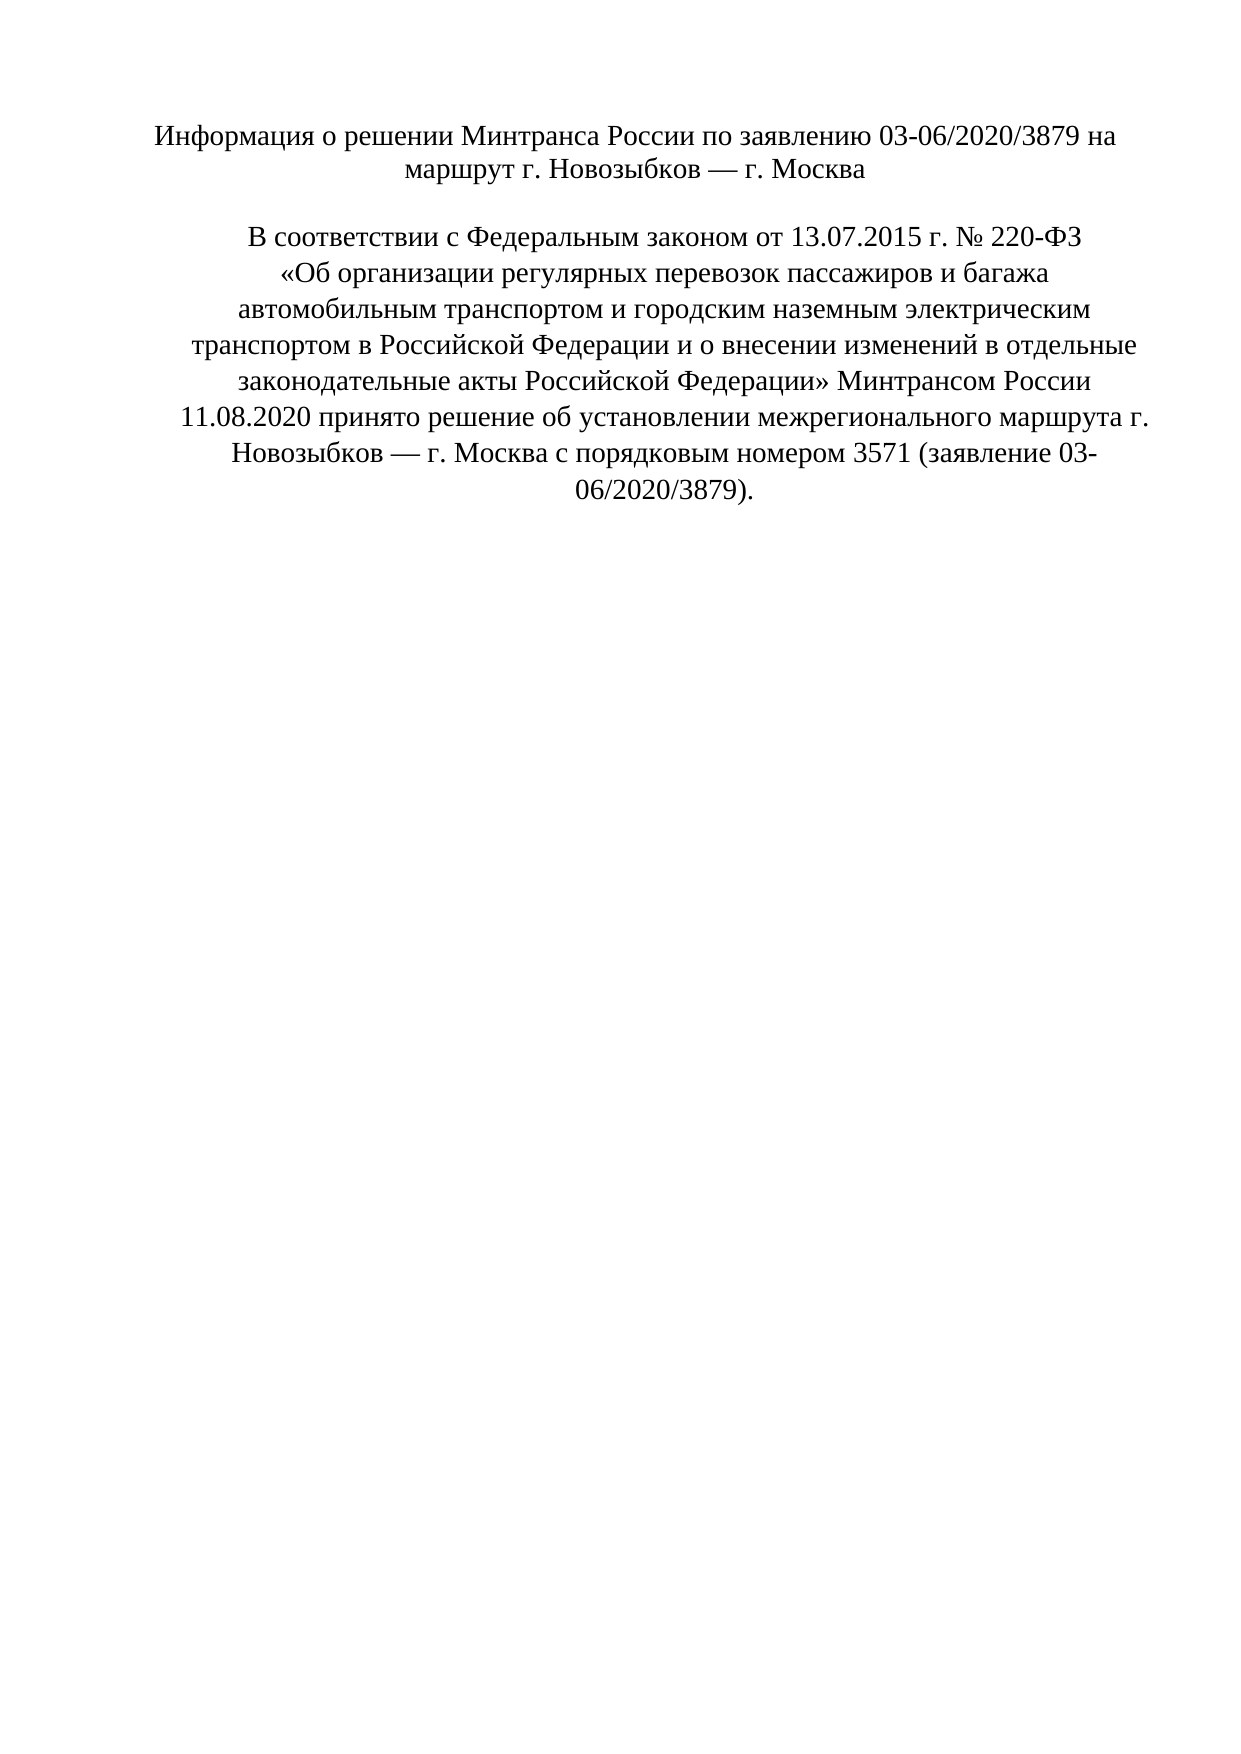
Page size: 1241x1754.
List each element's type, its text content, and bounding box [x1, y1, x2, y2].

text В соответствии с Федеральным законом от 13.07.2015 г. № 220-ФЗ «Об организации регулярных перевозок пассажиров и багажа автомобильным транспортом и городским наземным электрическим транспортом в Российской Федерации и о внесении изменений в отдельные законодательные акты Российской Федерации» Минтрансом России 11.08.2020 принято решение об установлении межрегионального маршрута г. Новозыбков — г. Москва с порядковым номером 3571 (заявление 03-06/2020/3879). [177, 219, 1152, 505]
text Информация о решении Минтранса России по заявлению 03-06/2020/3879 на маршрут г. Новозыбков — г. Москва [118, 118, 1152, 185]
